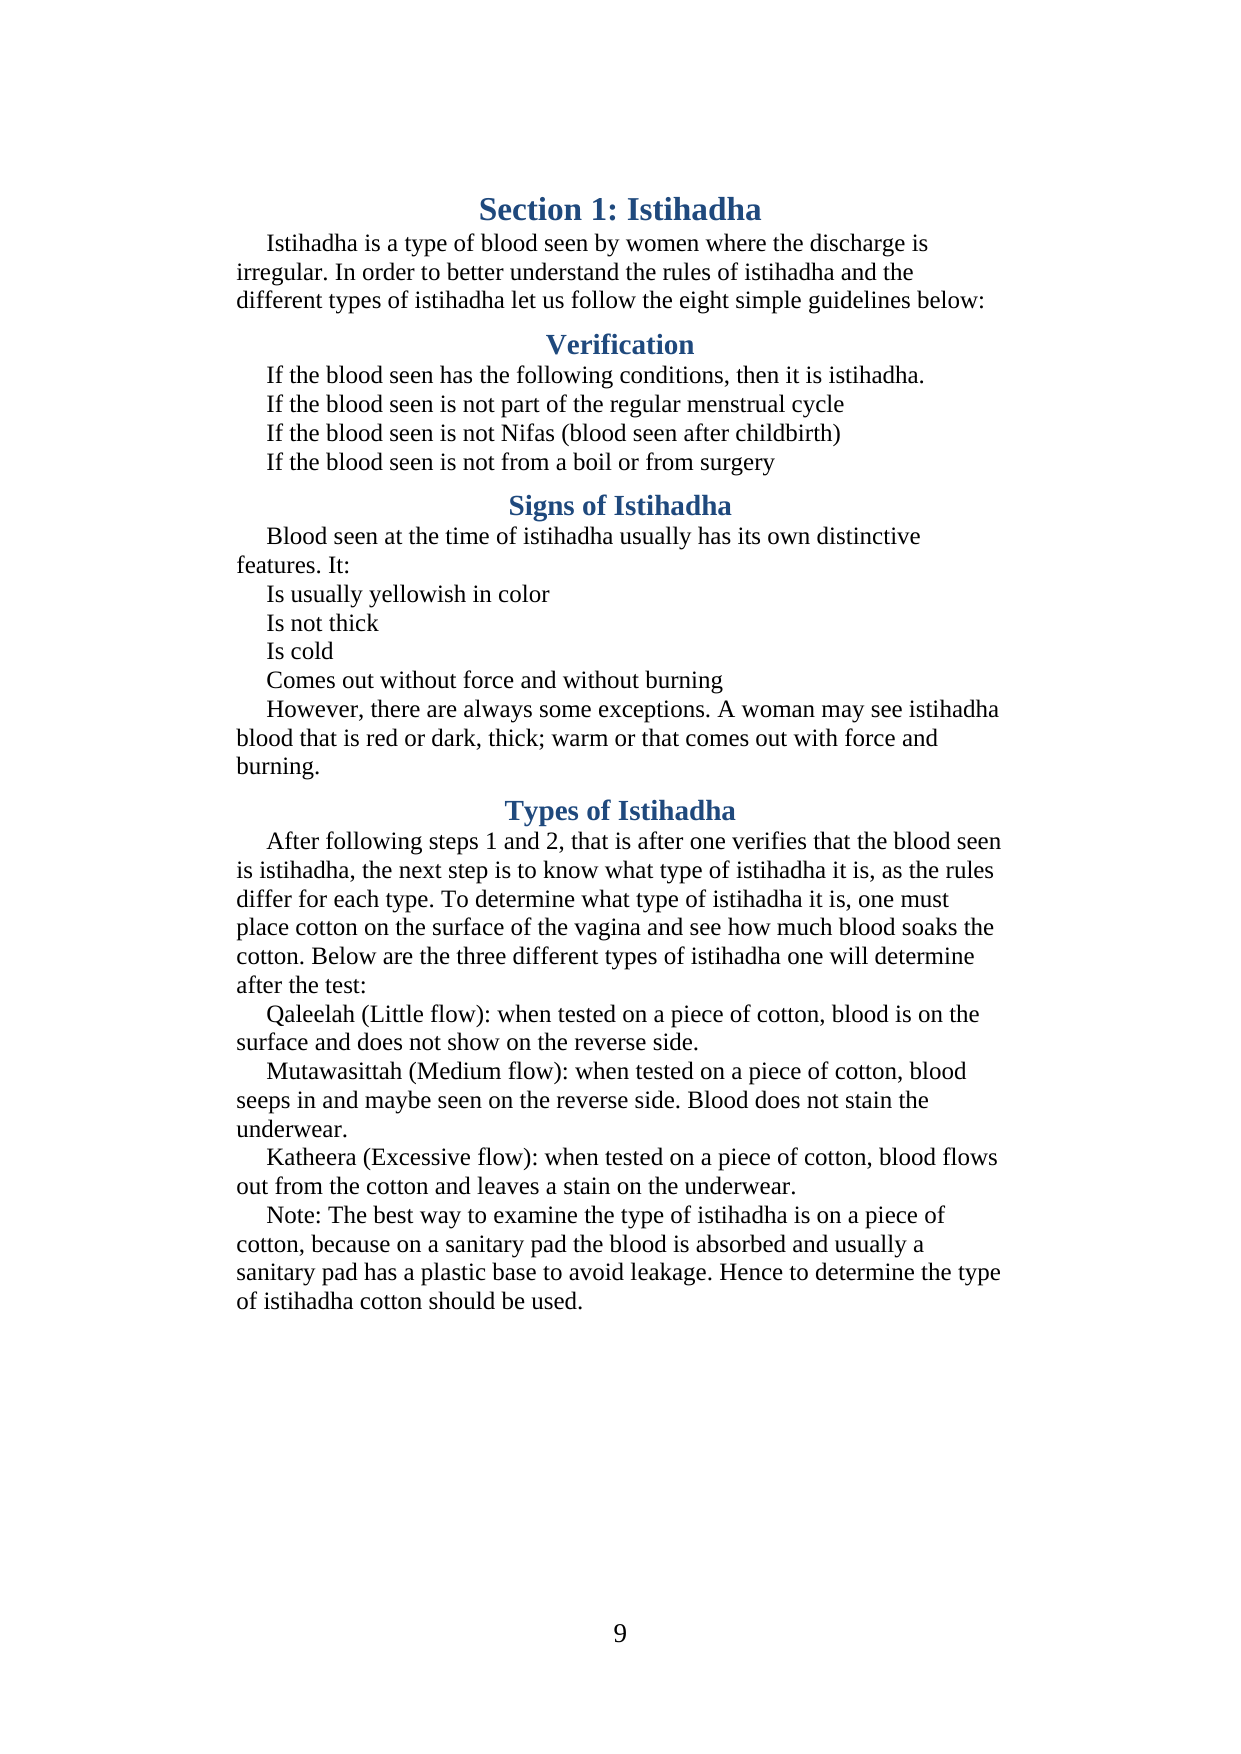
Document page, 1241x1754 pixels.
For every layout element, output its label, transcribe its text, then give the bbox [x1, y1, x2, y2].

text Is usually yellowish in color [236, 579, 1004, 608]
text Blood seen at the time of istihadha usually has its own distinctive features. It: [236, 521, 1004, 579]
text If the blood seen is not from a boil or from surgery [236, 447, 1004, 475]
subtitle Signs of Istihadha [236, 488, 1004, 521]
text After following steps 1 and 2, that is after one verifies that the blood seen is istihadha, the next step is to know what type of istihadha it is, as the rules differ for each type. To determine what type of istihadha it is, one must place cotton on the surface of the vagina and see how much blood soaks the cotton. Below are the three different types of istihadha one will determine after the test: [236, 826, 1004, 999]
subtitle Section 1: Istihadha [236, 190, 1004, 228]
text However, there are always some exceptions. A woman may see istihadha blood that is red or dark, thick; warm or that comes out with force and burning. [236, 694, 1004, 780]
text Mutawasittah (Medium flow): when tested on a piece of cotton, blood seeps in and maybe seen on the reverse side. Blood does not stain the underwear. [236, 1056, 1004, 1142]
text If the blood seen is not part of the regular menstrual cycle [236, 389, 1004, 418]
subtitle Verification [236, 327, 1004, 360]
text Comes out without force and without burning [236, 665, 1004, 694]
text Qaleelah (Little flow): when tested on a piece of cotton, blood is on the surface and does not show on the reverse side. [236, 999, 1004, 1056]
text Note: The best way to examine the type of istihadha is on a piece of cotton, because on a sanitary pad the blood is absorbed and usually a sanitary pad has a plastic base to avoid leakage. Hence to determine the type of istihadha cotton should be used. [236, 1200, 1004, 1315]
text Is cold [236, 636, 1004, 665]
text Katheera (Excessive flow): when tested on a piece of cotton, blood flows out from the cotton and leaves a stain on the underwear. [236, 1142, 1004, 1200]
text If the blood seen has the following conditions, then it is istihadha. [236, 360, 1004, 389]
text Istihadha is a type of blood seen by women where the discharge is irregular. In order to better understand the rules of istihadha and the different types of istihadha let us follow the eight simple guidelines below: [236, 228, 1004, 314]
subtitle Types of Istihadha [236, 793, 1004, 826]
text Is not thick [236, 608, 1004, 636]
text If the blood seen is not Nifas (blood seen after childbirth) [236, 418, 1004, 447]
